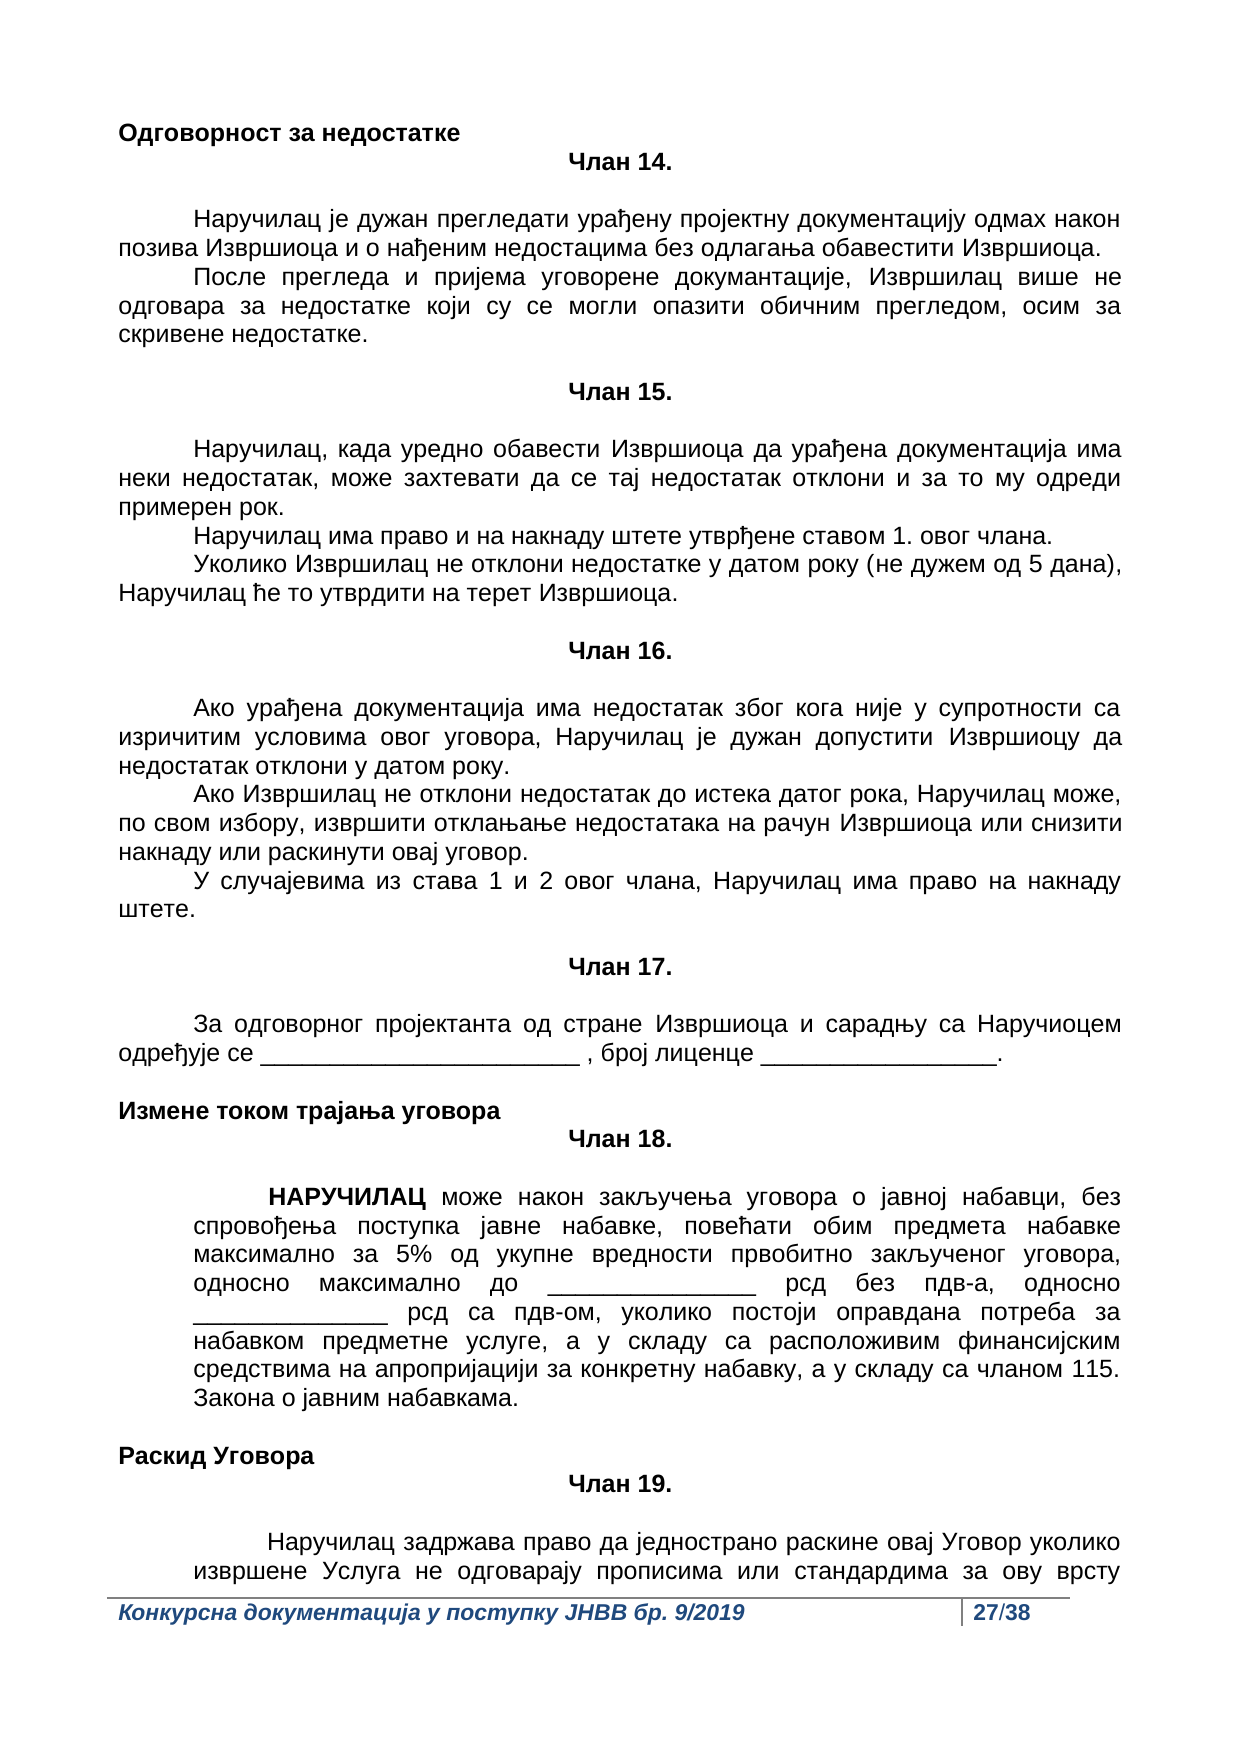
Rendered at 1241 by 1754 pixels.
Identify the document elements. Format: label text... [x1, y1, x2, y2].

text Измене током трајања уговора [118, 1096, 1122, 1124]
text После прегледа и пријема уговорене докумантације, Извршилац више не одговара за недостатке који су се могли опазити обичним прегледом, осим за скривене недостатке. [118, 262, 1122, 348]
text У случајевима из става 1 и 2 овог члана, Наручилац има право на накнаду штете. [118, 866, 1122, 923]
text Члан 15. [118, 377, 1122, 406]
text Ако урађена документација има недостатак због кога није у супротности са изричитим условима овог уговора, Наручилац је дужан допустити Извршиоцу да недостатак отклони у датом року. [118, 693, 1122, 779]
text Члан 17. [118, 952, 1122, 981]
text Наручилац, када уредно обавести Извршиоца да урађена документација има неки недостатак, може захтевати да се тај недостатак отклони и за то му одреди примерен рок. [118, 434, 1122, 521]
text Одговорност за недостатке [118, 118, 1122, 147]
text НАРУЧИЛАЦ може након закључења уговора о јавној набавци, без спровођења поступка јавне набавке, повећати обим предмета набавке максимално за 5% од укупне вредности првобитно закљученог уговора, односно максимално до _______________ рсд без пдв-а, односно ______________ рсд са пдв-ом, уколико постоји оправдана потреба за набавком предметне услуге, а у складу са расположивим финансијским средствима на апропријацији за конкретну набавку, а у складу са чланом 115. Закона о јавним набавкама. [193, 1182, 1122, 1412]
text Уколико Извршилац не отклони недостатке у датом року (не дужем од 5 дана), Наручилац ће то утврдити на терет Извршиоца. [118, 549, 1122, 607]
text Члан 14. [118, 147, 1122, 176]
text Ако Извршилац не отклони недостатак до истека датог рока, Наручилац може, по свом избору, извршити отклањање недостатака на рачун Извршиоца или снизити накнаду или раскинути овај уговор. [118, 779, 1122, 866]
text Члан 16. [118, 636, 1122, 664]
text Члан 18. [118, 1124, 1122, 1153]
text Члан 19. [118, 1469, 1122, 1498]
text Раскид Уговора [118, 1441, 1122, 1469]
text За одговорног пројектанта од стране Извршиоца и сарадњу са Наручиоцем одређује се _______________________ , број лиценце _________________. [118, 1009, 1122, 1067]
text Наручилац је дужан прегледати урађену пројектну документацију одмах након позива Извршиоца и о нађеним недостацима без одлагања обавестити Извршиоца. [118, 204, 1122, 262]
text Наручилац има право и на накнаду штете утврђенe ставом 1. овог члана. [118, 521, 1122, 549]
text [193, 1527, 1122, 1584]
